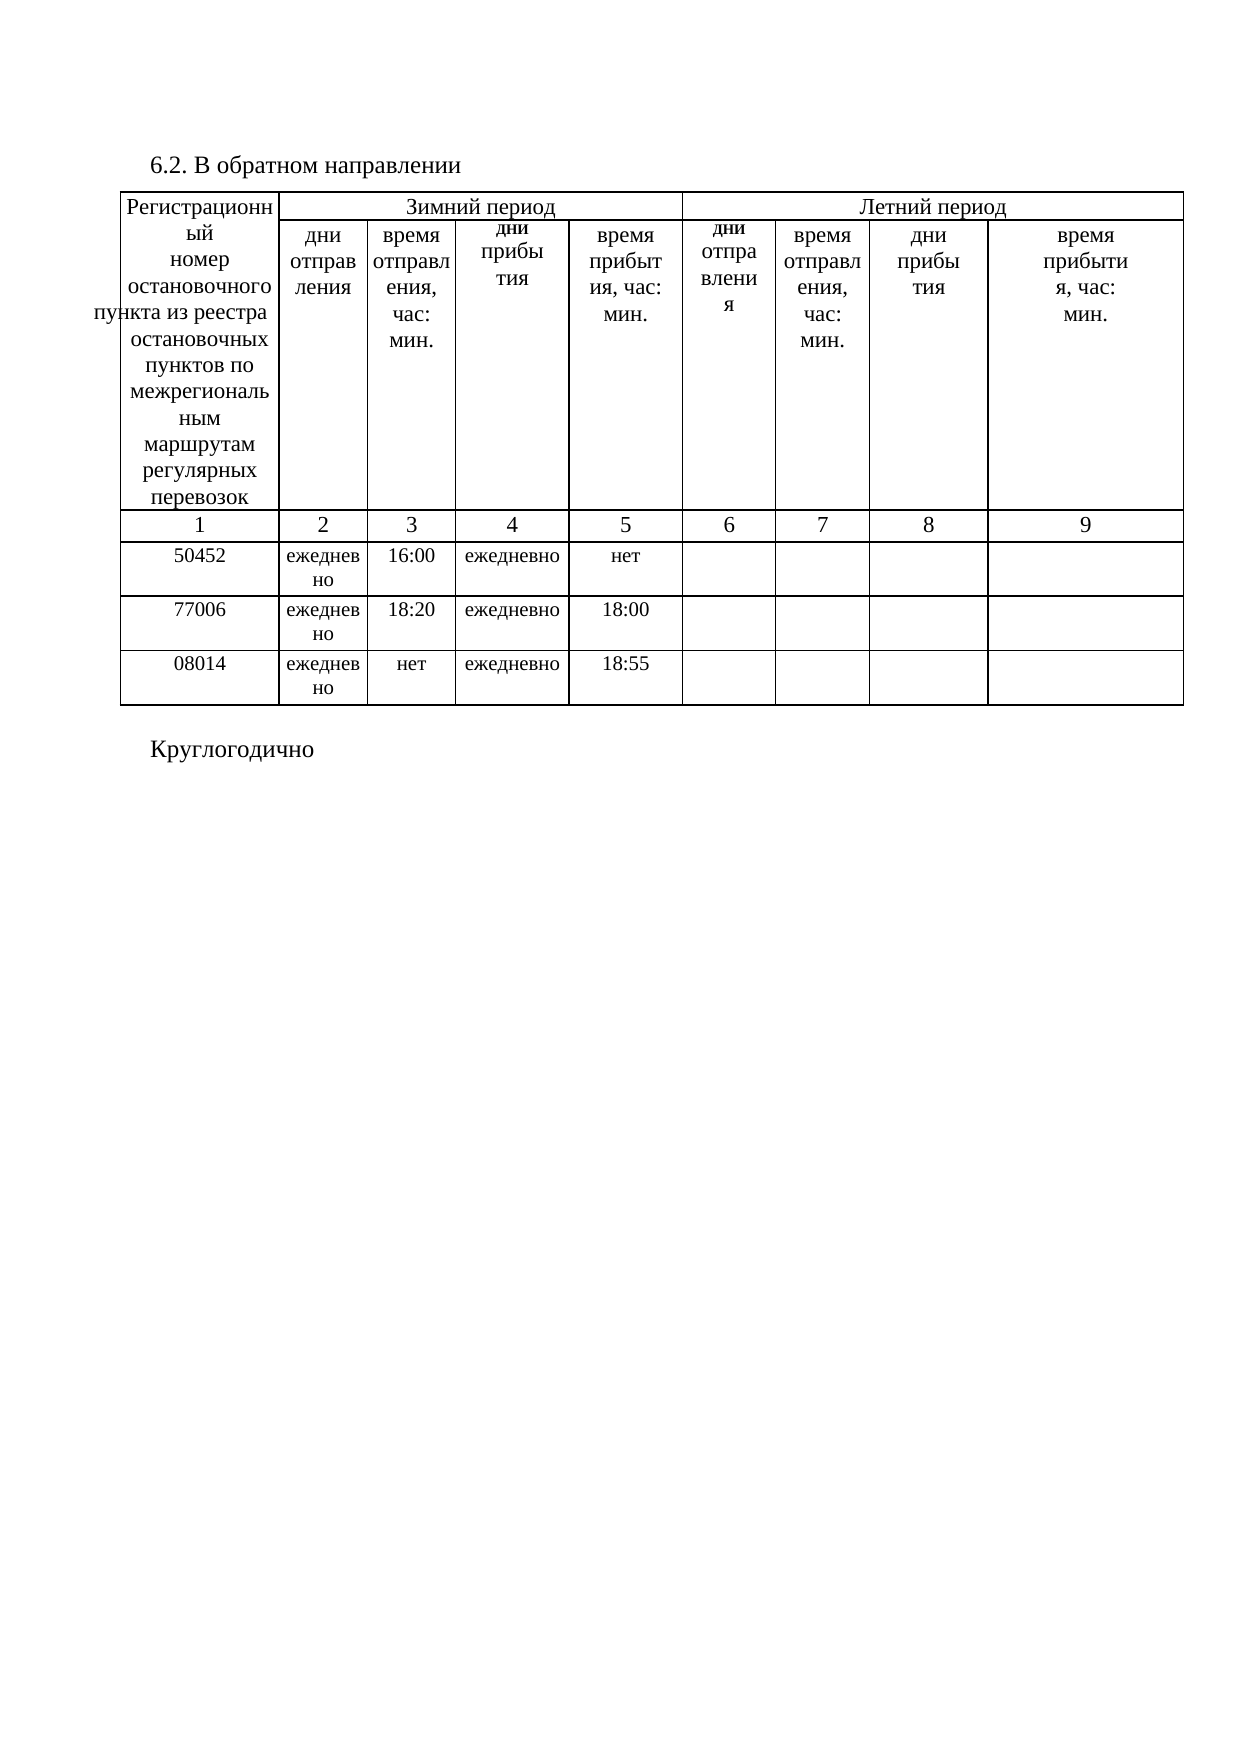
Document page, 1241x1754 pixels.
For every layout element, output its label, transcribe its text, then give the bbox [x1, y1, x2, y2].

table_cell ежедневно [456, 597, 568, 650]
table_cell 08014 [121, 651, 278, 704]
text Круглогодично [150, 734, 1090, 763]
table_cell [989, 597, 1183, 650]
table_cell [776, 597, 869, 650]
table_cell [989, 543, 1183, 595]
table_cell ДНИ прибы тия [456, 221, 568, 509]
table_cell нет [368, 651, 455, 704]
table_cell 9 [989, 511, 1183, 541]
text 6.2. В обратном направлении [150, 150, 1090, 179]
table_cell 50452 [121, 543, 278, 595]
table_cell ежедневно [456, 651, 568, 704]
table_cell 3 [368, 511, 455, 541]
table_cell дни прибы тия [870, 221, 987, 509]
table_cell 16:00 [368, 543, 455, 595]
table_cell 1 [121, 511, 278, 541]
table_cell время отправл ения, час: мин. [776, 221, 869, 509]
table_cell ежедневно [280, 543, 367, 595]
table_cell нет [570, 543, 682, 595]
table_cell ежедневно [456, 543, 568, 595]
table_cell [776, 543, 869, 595]
table_cell 5 [570, 511, 682, 541]
table_cell 18:20 [368, 597, 455, 650]
table_cell время отправл ения, час: мин. [368, 221, 455, 509]
table_cell дни отправ ления [280, 221, 367, 509]
table_cell ДНИ отпра влени я [683, 221, 775, 509]
table_cell 18:00 [570, 597, 682, 650]
table_cell 7 [776, 511, 869, 541]
table_cell 2 [280, 511, 367, 541]
table_cell 18:55 [570, 651, 682, 704]
table_cell 4 [456, 511, 568, 541]
table_cell [989, 651, 1183, 704]
table_cell [683, 597, 775, 650]
table_cell время прибыт ия, час: мин. [570, 221, 682, 509]
table_cell [870, 651, 987, 704]
table_header Зимний период [280, 193, 682, 219]
table_cell [683, 651, 775, 704]
table_cell ежедневно [280, 651, 367, 704]
table_cell ежедневно [280, 597, 367, 650]
table_cell время прибыти я, час: мин. [989, 221, 1183, 509]
table_cell [870, 597, 987, 650]
table_cell 8 [870, 511, 987, 541]
table_cell [870, 543, 987, 595]
table_header Летний период [683, 193, 1183, 219]
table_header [121, 193, 278, 509]
table_cell [683, 543, 775, 595]
table_cell 77006 [121, 597, 278, 650]
table_cell [776, 651, 869, 704]
table_cell 6 [683, 511, 775, 541]
